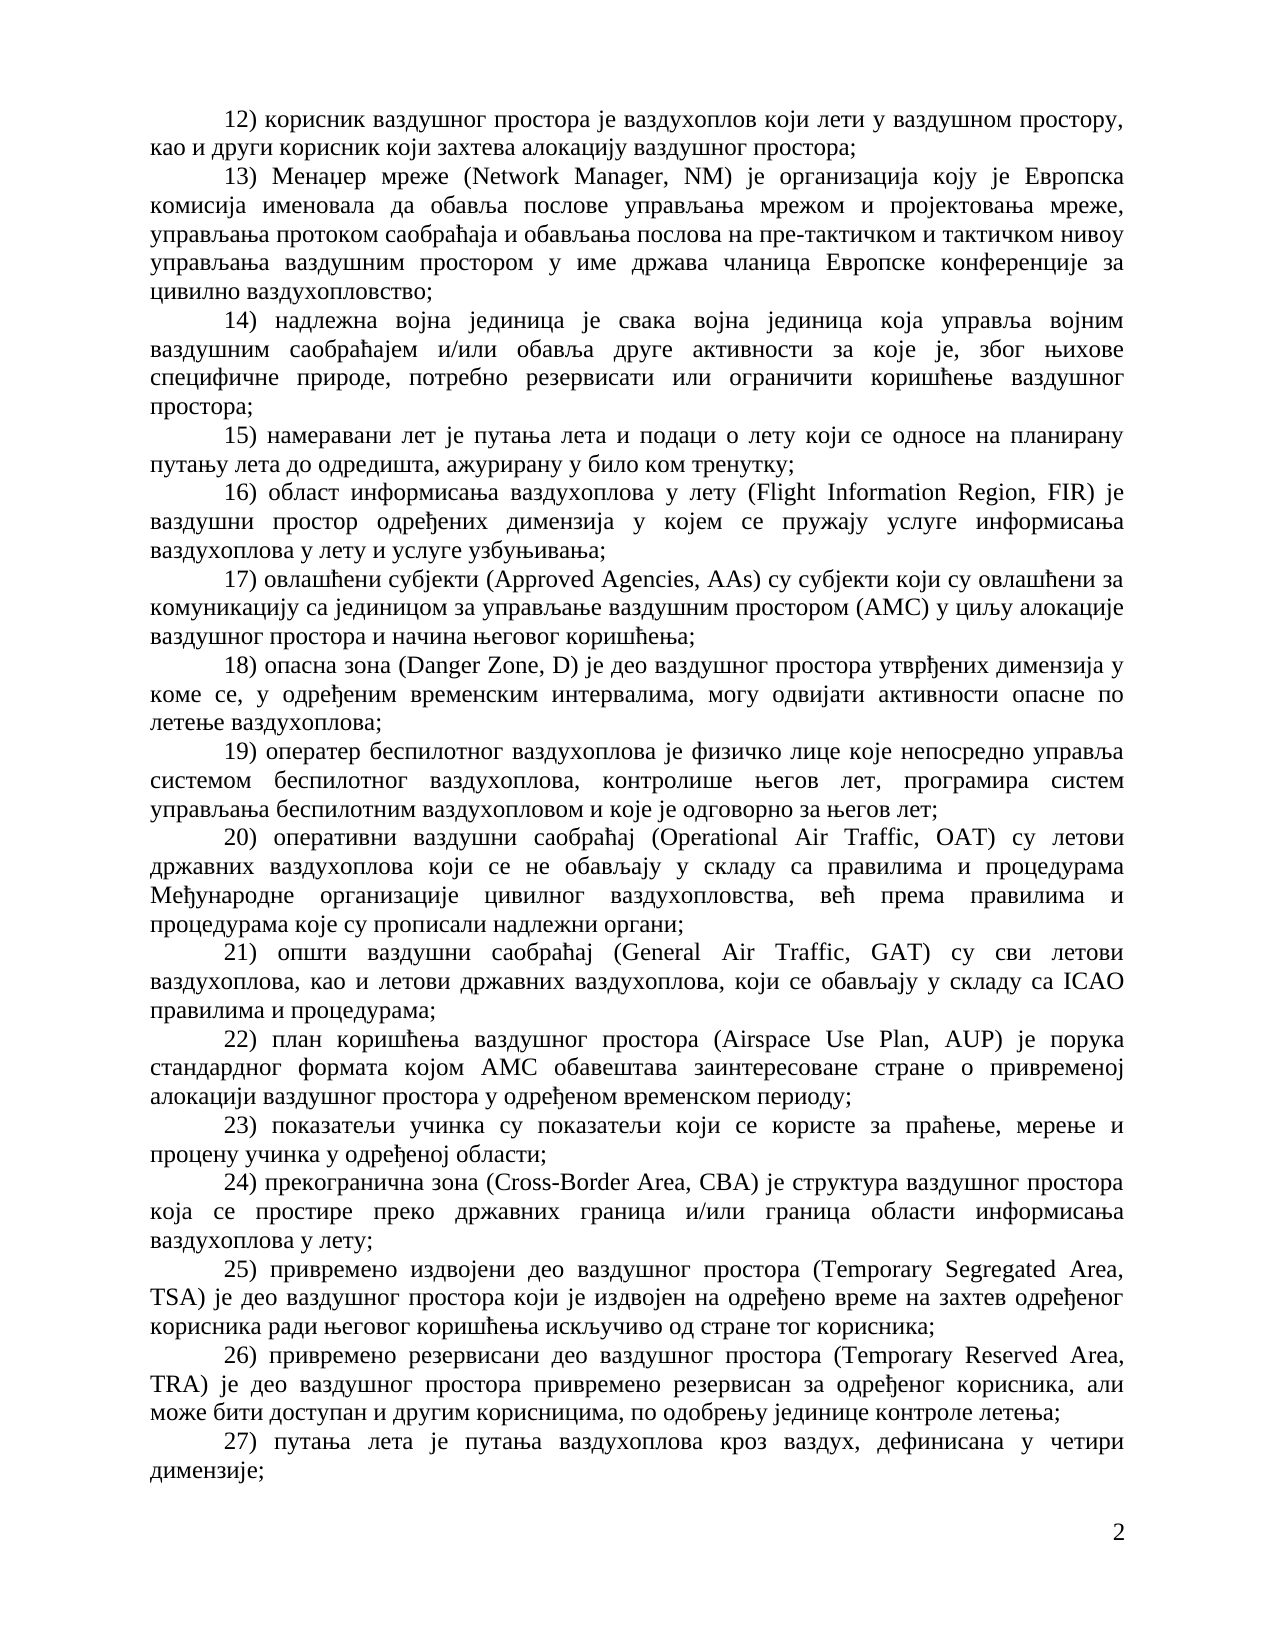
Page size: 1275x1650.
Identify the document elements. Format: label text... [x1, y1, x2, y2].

text 25) привремено издвојени деo ваздушног простора (Temporary Segregated Area, TSA) је део ваздушног простора који је издвојен на одређено време на захтев одређеног корисника ради његовог коришћења искључиво од стране тог корисника; [150, 1254, 1125, 1340]
text 16) област информисања ваздухоплова у лету (Flight Information Region, FIR) је ваздушни простор одређених димензија у којем се пружају услуге информисања ваздухоплова у лету и услуге узбуњивања; [150, 477, 1125, 564]
text 24) прекогранична зона (Cross-Border Area, CBA) је структура ваздушног простора која се простире преко државних граница и/или граница области информисања ваздухоплова у лету; [150, 1167, 1125, 1254]
text 23) показатељи учинка су показатељи који се користе за праћење, мерење и процену учинка у одређеној области; [150, 1110, 1125, 1167]
text 17) овлашћени субјекти (Approved Agencies, AAs) су субјекти који су овлашћени за комуникацију са јединицом за управљање ваздушним простором (АМС) у циљу алокације ваздушног простора и начина његовог коришћења; [150, 564, 1125, 650]
text 13) Менаџер мреже (Network Manager, NM) је организација коју је Европска комисија именовала да обавља послове управљања мрежом и пројектовањa мреже, управљања протоком саобраћаја и обављања послова на пре-тактичком и тактичком нивоу управљања ваздушним простором у име држава чланица Европске конференције за цивилно ваздухопловство; [150, 161, 1125, 305]
text 22) план коришћења ваздушног простора (Airspace Use Plan, AUP) је порука стандардног формата којом АМС обавештава заинтересоване стране о привременој алокацији ваздушног простора у одређеном временском периоду; [150, 1024, 1125, 1110]
text 18) опасна зона (Danger Zone, D) је део ваздушног простора утврђених димензија у коме се, у одређеним временским интервалима, могу одвијати активности опасне по летење ваздухоплова; [150, 650, 1125, 736]
text 27) путања лета је путања ваздухоплова кроз ваздух, дефинисана у четири димензије; [150, 1426, 1125, 1484]
text 21) општи ваздушни саобраћај (General Air Traffic, GAT) су сви летови ваздухоплова, као и летови државних ваздухоплова, који се обављају у складу са ICAO правилима и процедурама; [150, 937, 1125, 1024]
text 20) оперативни ваздушни саобраћај (Operational Air Traffic, OAT) су летови државних ваздухоплова који се не обављају у складу са правилима и процедурама Међународне организације цивилног ваздухопловства, већ према правилима и процедурама које су прописали надлежни органи; [150, 822, 1125, 937]
text 19) оператер беспилотног ваздухоплова је физичко лице које непосредно управља системом беспилотног ваздухоплова, контролише његов лет, програмира систем управљања беспилотним ваздухопловом и којe је одговорнo за његов лет; [150, 736, 1125, 822]
text 26) привремено резервисани део ваздушног простора (Temporary Reserved Area, TRA) је део ваздушног простора привремено резервисан за одређеног корисника, али може бити доступан и другим корисницима, по одобрењу јединице контроле летења; [150, 1340, 1125, 1426]
text 12) корисник ваздушног простора је ваздухоплов који лети у ваздушном простору, као и други корисник који захтева алокацију ваздушног простора; [150, 104, 1125, 161]
text 14) надлежна војна јединица је свака војна јединица која управља војним ваздушним саобраћајем и/или обавља друге активности за које је, због њихове специфичне природе, потребно резервисати или ограничити коришћење ваздушног простора; [150, 305, 1125, 420]
text 15) намеравани лет је путања лета и подаци о лету који се односе на планирану путању лета до одредишта, ажурирану у било ком тренутку; [150, 420, 1125, 477]
